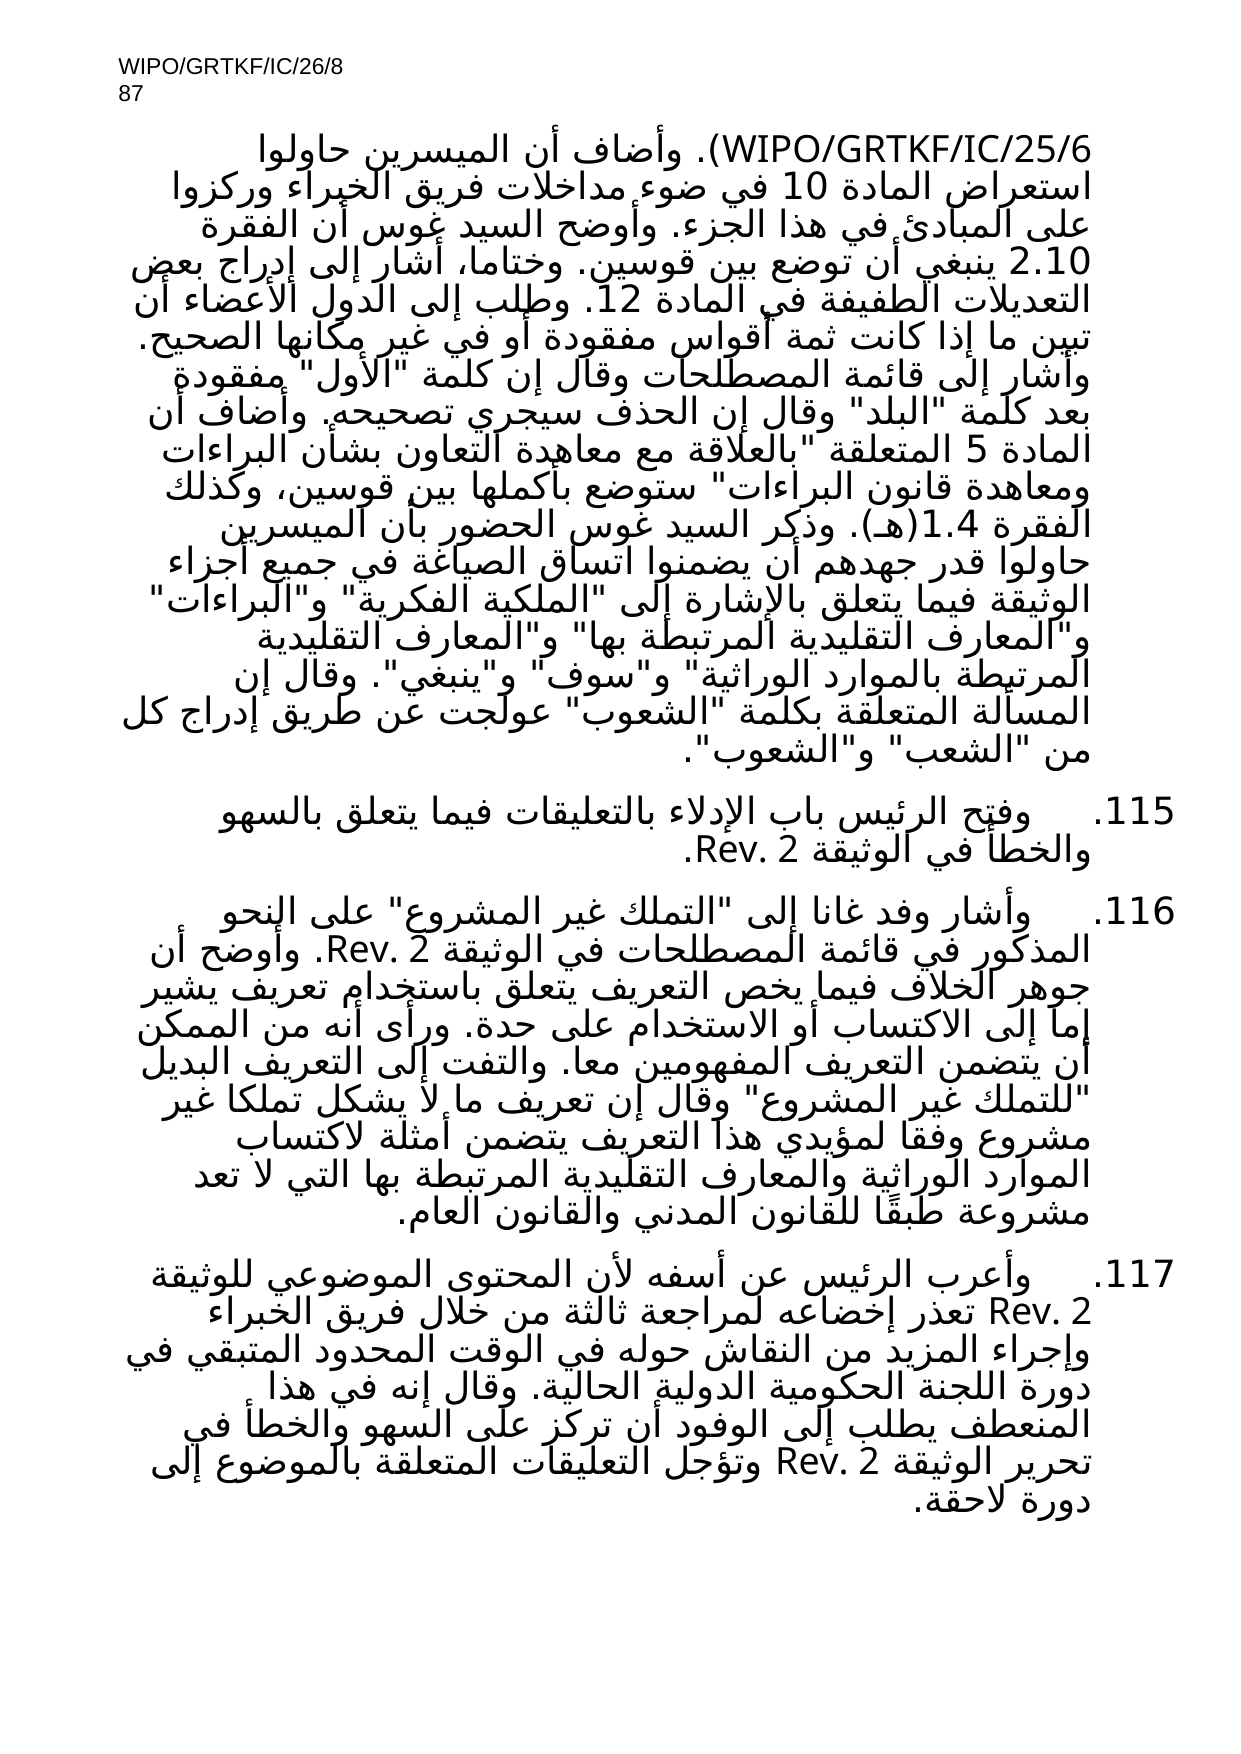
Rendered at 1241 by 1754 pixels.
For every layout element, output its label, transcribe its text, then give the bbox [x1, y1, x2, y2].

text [118, 132, 1092, 770]
text وفتح الرئيس باب الإدلاء بالتعليقات فيما يتعلق بالسهو والخطأ في الوثيقة Rev. 2. [118, 795, 1092, 870]
text وأشار وفد غانا إلى "التملك غير المشروع" على النحو المذكور في قائمة المصطلحات في الوثيقة Rev. 2. وأوضح أن جوهر الخلاف فيما يخص التعريف يتعلق باستخدام تعريف يشير إما إلى الاكتساب أو الاستخدام على حدة. ورأى أنه من الممكن أن يتضمن التعريف المفهومين معا. والتفت إلى التعريف البديل "للتملك غير المشروع" وقال إن تعريف ما لا يشكل تملكا غير مشروع وفقا لمؤيدي هذا التعريف يتضمن أمثلة لاكتساب الموارد الوراثية والمعارف التقليدية المرتبطة بها التي لا تعد مشروعة طبقًا للقانون المدني والقانون العام. [118, 895, 1092, 1232]
text وأعرب الرئيس عن أسفه لأن المحتوى الموضوعي للوثيقة Rev. 2 تعذر إخضاعه لمراجعة ثالثة من خلال فريق الخبراء وإجراء المزيد من النقاش حوله في الوقت المحدود المتبقي في دورة اللجنة الحكومية الدولية الحالية. وقال إنه في هذا المنعطف يطلب إلى الوفود أن تركز على السهو والخطأ في تحرير الوثيقة Rev. 2 وتؤجل التعليقات المتعلقة بالموضوع إلى دورة لاحقة. [118, 1257, 1092, 1520]
